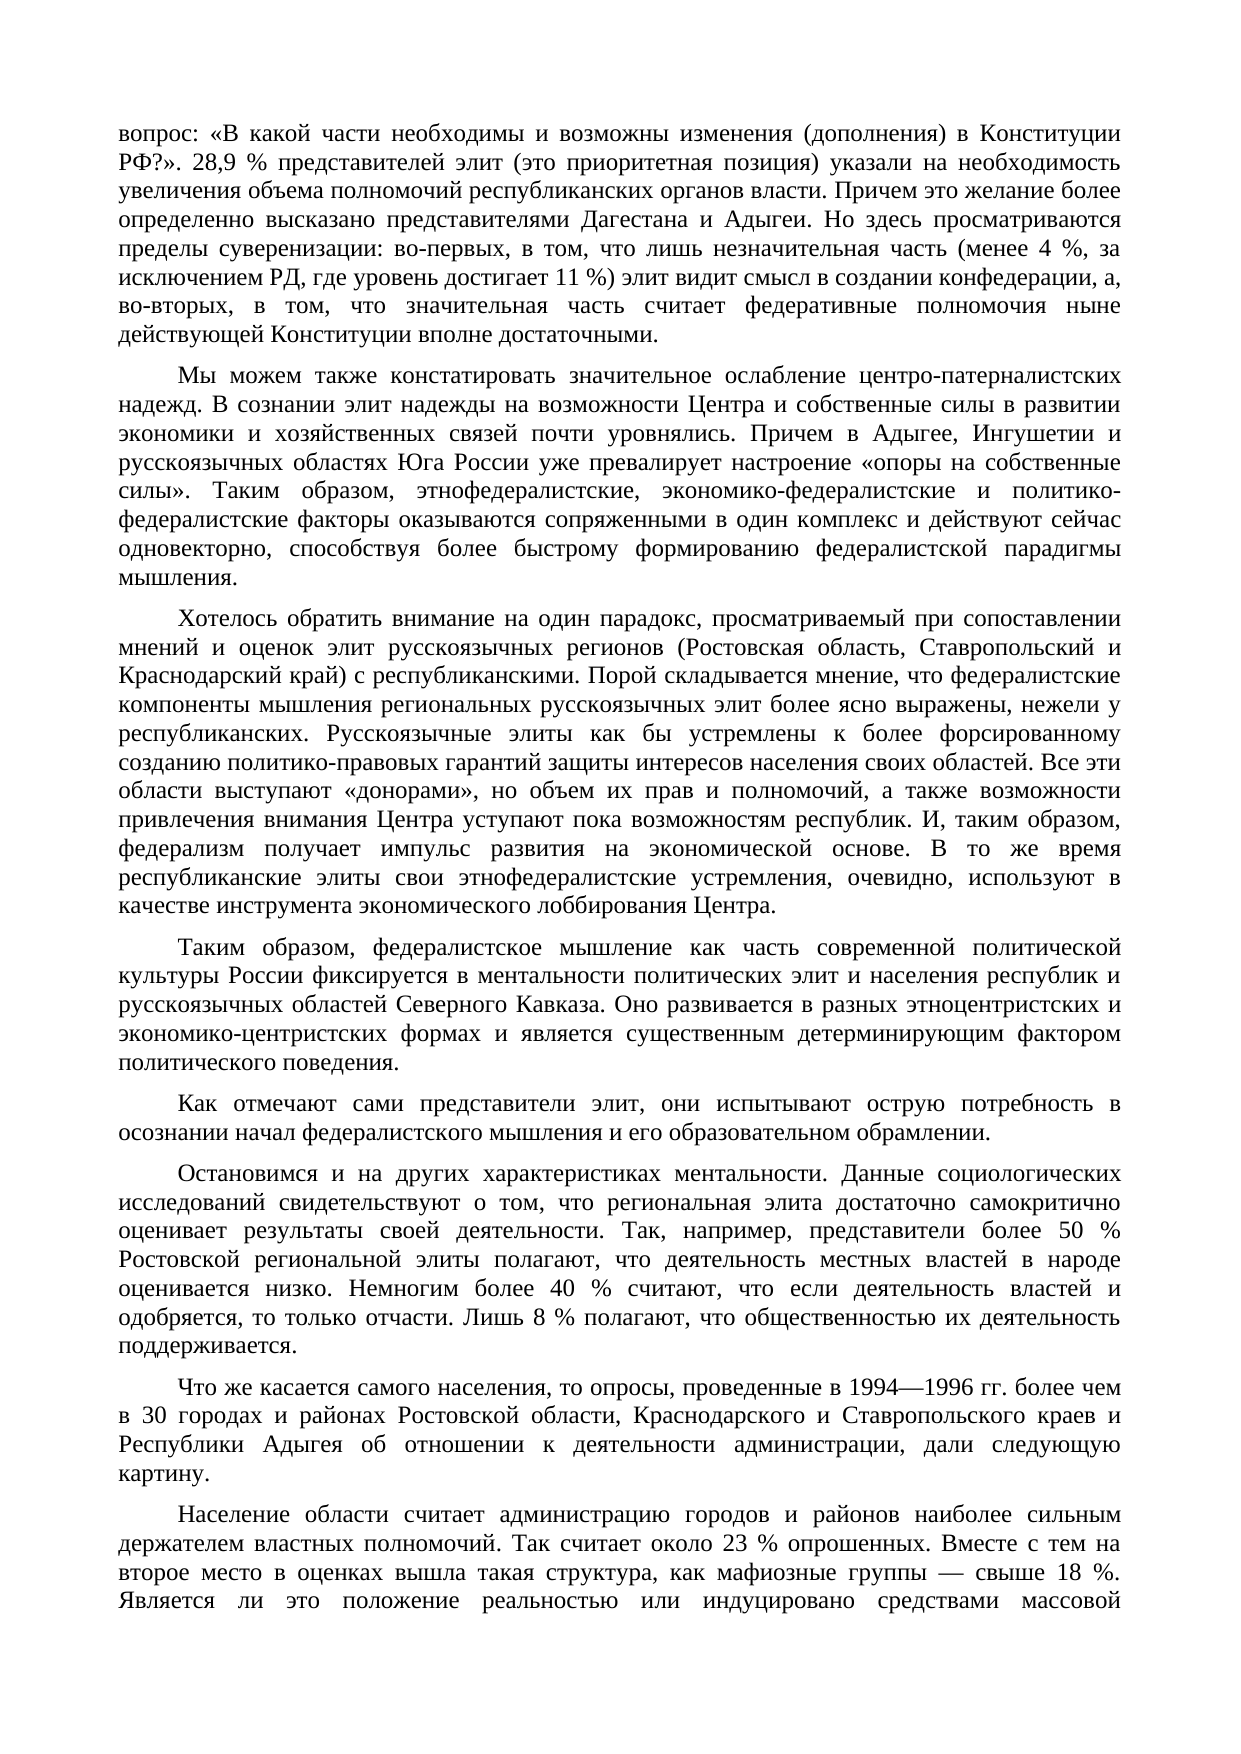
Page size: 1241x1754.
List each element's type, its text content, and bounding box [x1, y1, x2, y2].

text Таким образом, федералистское мышление как часть современной политической культуры России фиксируется в ментальности политических элит и населения республик и русскоязычных областей Северного Кавказа. Оно развивается в разных этноцентристских и экономико-центристских формах и является существенным детерминирующим фактором политического поведения. [118, 932, 1122, 1076]
text Что же касается самого населения, то опросы, проведенные в 1994—1996 гг. более чем в 30 городах и районах Ростовской области, Краснодарского и Ставропольского краев и Республики Адыгея об отношении к деятельности администрации, дали следующую картину. [118, 1372, 1122, 1487]
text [118, 1499, 1122, 1614]
text Как отмечают сами представители элит, они испытывают острую потребность в осознании начал федералистского мышления и его образовательном обрамлении. [118, 1088, 1122, 1146]
text Хотелось обратить внимание на один парадокс, просматриваемый при сопоставлении мнений и оценок элит русскоязычных регионов (Ростовская область, Ставропольский и Краснодарский край) с республиканскими. Порой складывается мнение, что федералистские компоненты мышления региональных русскоязычных элит более ясно выражены, нежели у республиканских. Русскоязычные элиты как бы устремлены к более форсированному созданию политико-правовых гарантий защиты интересов населения своих областей. Все эти области выступают «донорами», но объем их прав и полномочий, а также возможности привлечения внимания Центра уступают пока возможностям республик. И, таким образом, федерализм получает импульс развития на экономической основе. В то же время республиканские элиты свои этнофедералистские устремления, очевидно, используют в качестве инструмента экономического лоббирования Центра. [118, 603, 1122, 919]
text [118, 118, 1122, 348]
text Остановимся и на других характеристиках ментальности. Данные социологических исследований свидетельствуют о том, что региональная элита достаточно самокритично оценивает результаты своей деятельности. Так, например, представители более 50 % Ростовской региональной элиты полагают, что деятельность местных властей в народе оценивается низко. Немногим более 40 % считают, что если деятельность властей и одобряется, то только отчасти. Лишь 8 % полагают, что общественностью их деятельность поддерживается. [118, 1158, 1122, 1359]
text Мы можем также констатировать значительное ослабление центро-патерналистских надежд. В сознании элит надежды на возможности Центра и собственные силы в развитии экономики и хозяйственных связей почти уровнялись. Причем в Адыгее, Ингушетии и русскоязычных областях Юга России уже превалирует настроение «опоры на собственные силы». Таким образом, этнофедералистские, экономико-федералистские и политико-федералистские факторы оказываются сопряженными в один комплекс и действуют сейчас одновекторно, способствуя более быстрому формированию федералистской парадигмы мышления. [118, 361, 1122, 591]
